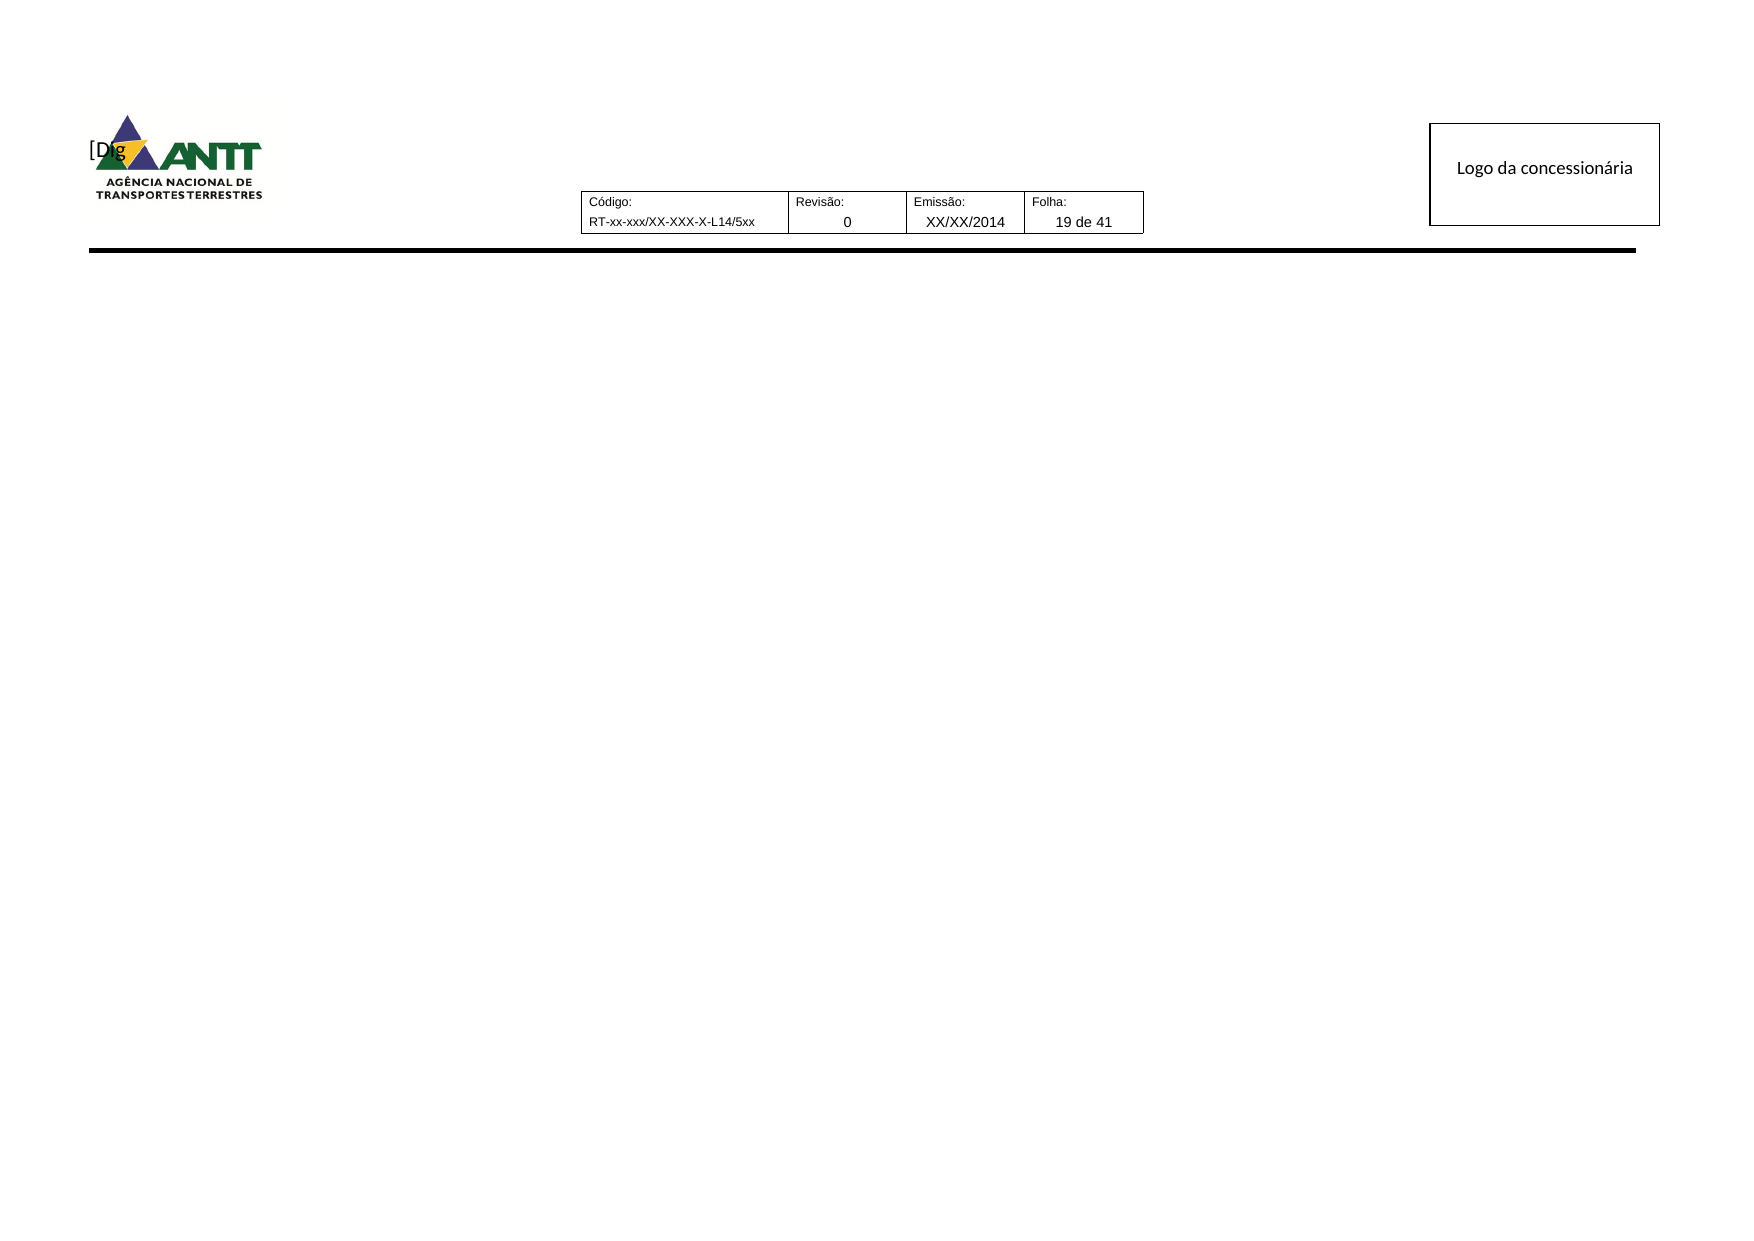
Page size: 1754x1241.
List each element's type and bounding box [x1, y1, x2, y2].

picture [78, 98, 279, 216]
